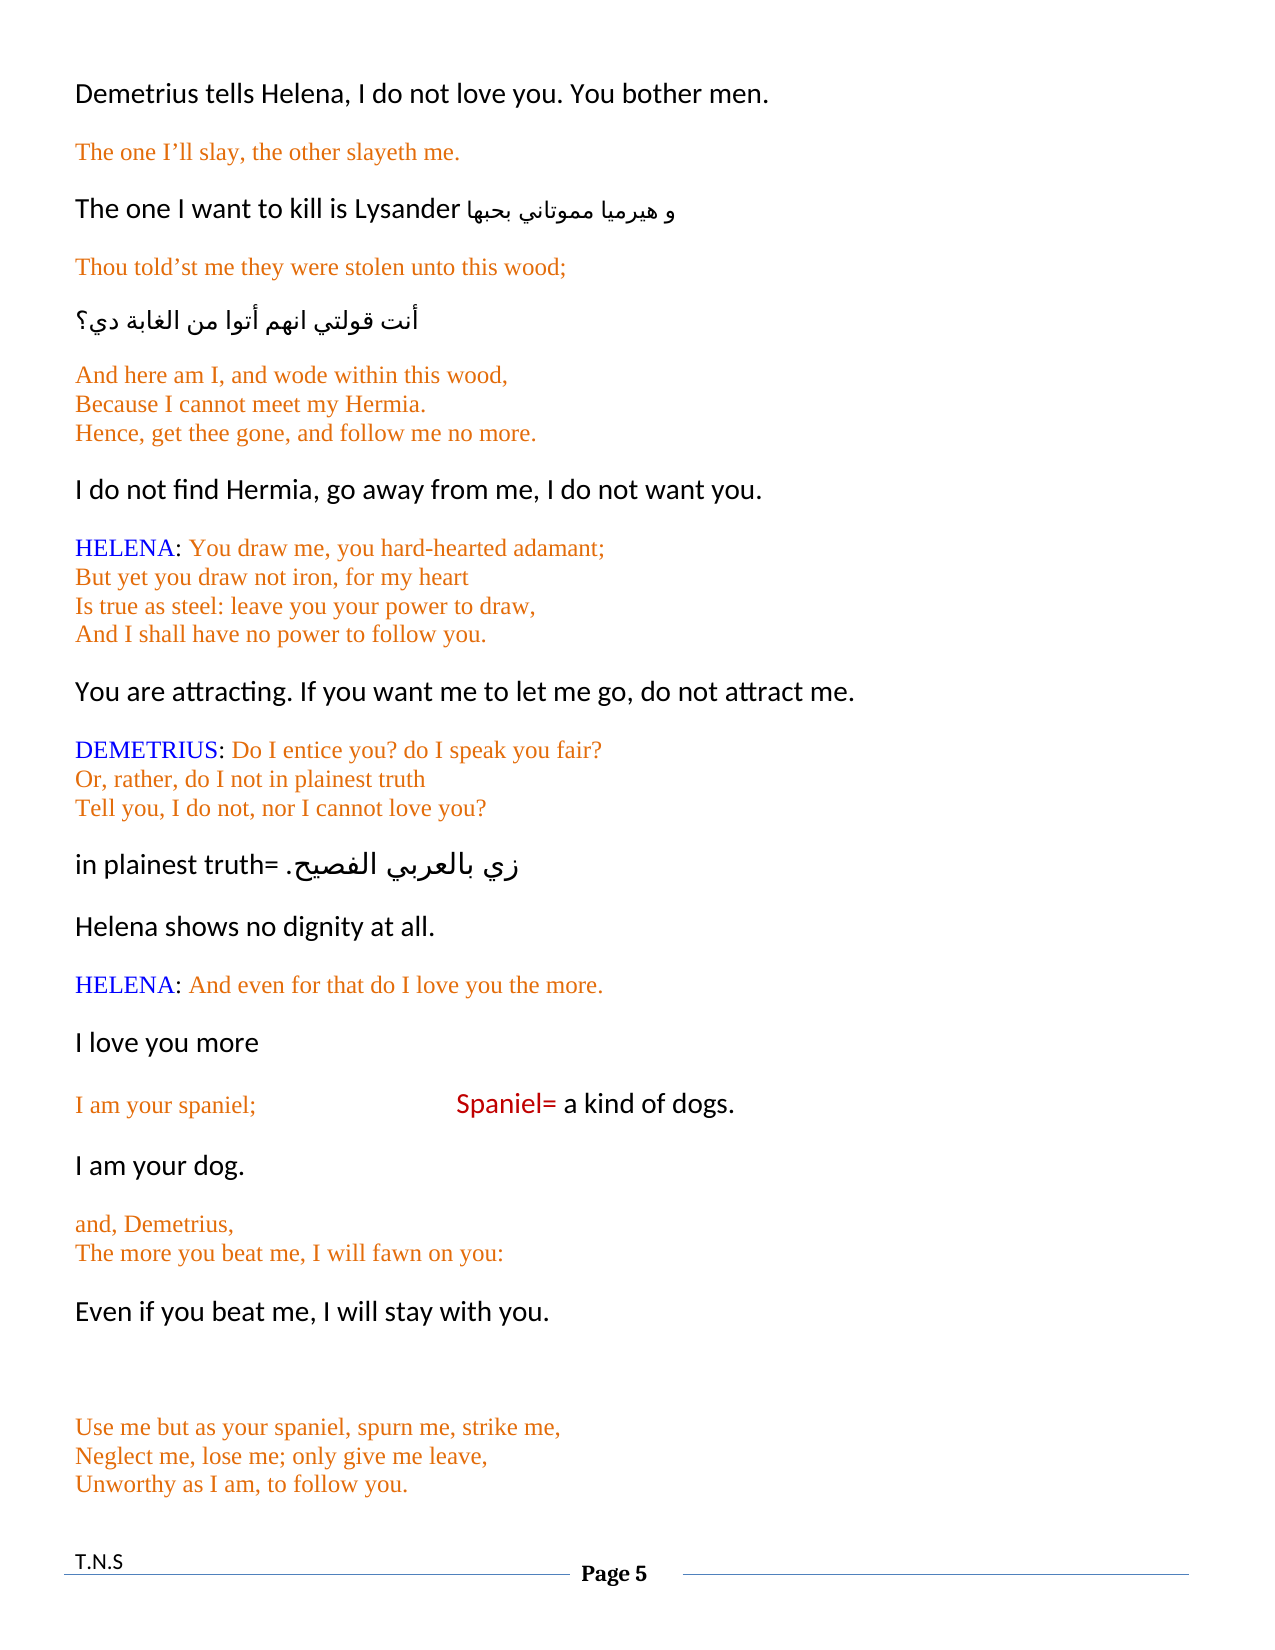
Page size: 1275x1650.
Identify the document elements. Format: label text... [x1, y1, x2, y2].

text Because I cannot meet my Hermia. [75, 389, 1200, 418]
text But yet you draw not iron, for my heart [75, 562, 1200, 591]
text I love you more [75, 1024, 1200, 1059]
text HELENA: And even for that do I love you the more. [75, 970, 1200, 999]
text HELENA: You draw me, you hard-hearted adamant; [75, 533, 1200, 562]
text Unworthy as I am, to follow you. [75, 1469, 1200, 1498]
text Neglect me, lose me; only give me leave, [75, 1441, 1200, 1469]
text in plainest truth= .زي بالعربي الفصيح [75, 846, 1200, 882]
text أنت قولتي انهم أتوا من الغابة دي؟ [75, 306, 1200, 335]
text Thou told’st me they were stolen unto this wood; [75, 252, 1200, 281]
text The one I’ll slay, the other slayeth me. [75, 137, 1200, 166]
text I do not find Hermia, go away from me, I do not want you. [75, 471, 1200, 507]
text Or, rather, do I not in plainest truth [75, 764, 1200, 793]
text Demetrius tells Helena, I do not love you. You bother men. [75, 75, 1200, 111]
text The one I want to kill is Lysander و هيرميا مموتاني بحبها [75, 191, 1200, 226]
text Even if you beat me, I will stay with you. [75, 1293, 1200, 1328]
text You are attracting. If you want me to let me go, do not attract me. [75, 673, 1200, 709]
text Is true as steel: leave you your power to draw, [75, 591, 1200, 619]
text The more you beat me, I will fawn on you: [75, 1238, 1200, 1267]
text And I shall have no power to follow you. [75, 619, 1200, 648]
text Hence, get thee gone, and follow me no more. [75, 418, 1200, 446]
text I am your spaniel; Spaniel= a kind of dogs. [75, 1086, 1200, 1121]
text And here am I, and wode within this wood, [75, 360, 1200, 389]
text DEMETRIUS: Do I entice you? do I speak you fair? [75, 735, 1200, 764]
text Use me but as your spaniel, spurn me, strike me, [75, 1412, 1200, 1441]
text I am your dog. [75, 1147, 1200, 1183]
text and, Demetrius, [75, 1209, 1200, 1238]
text Helena shows no dignity at all. [75, 908, 1200, 944]
text Tell you, I do not, nor I cannot love you? [75, 793, 1200, 821]
